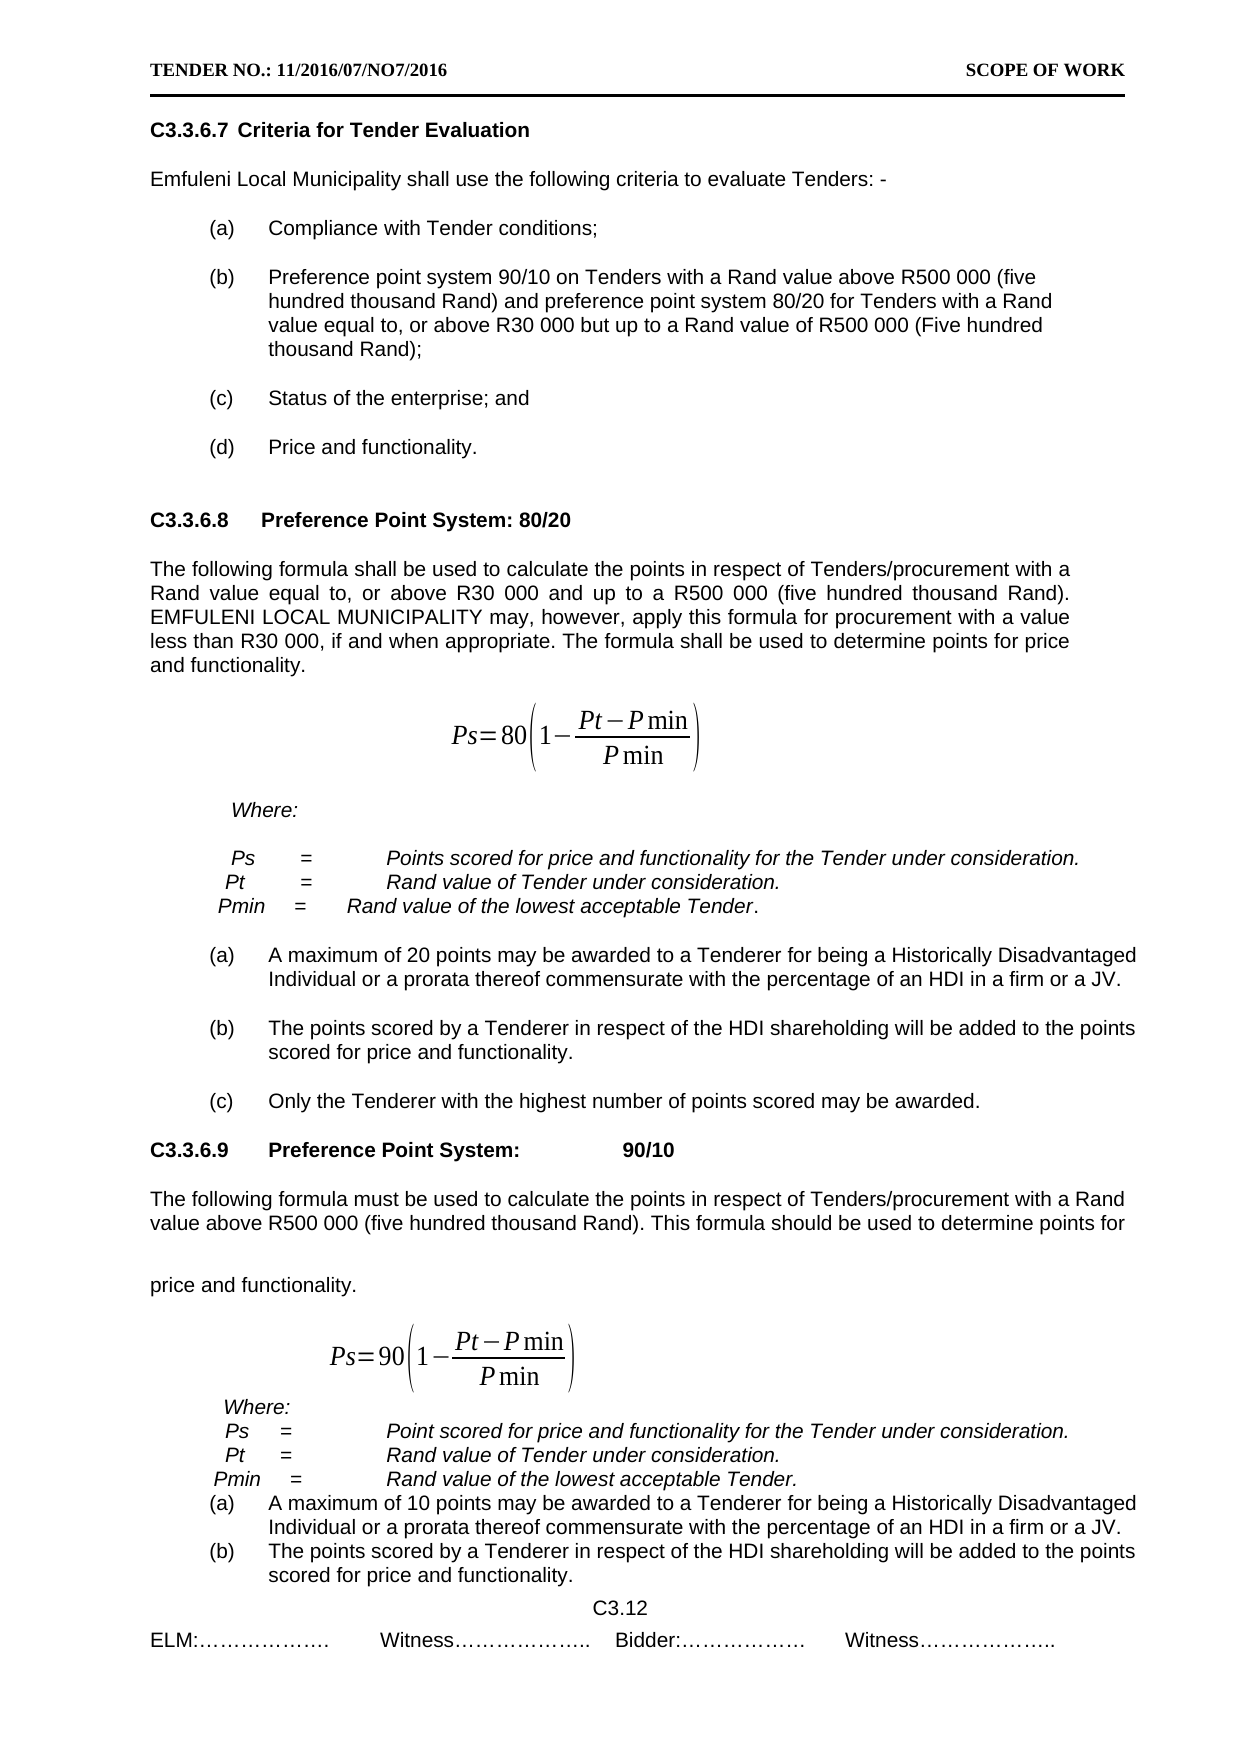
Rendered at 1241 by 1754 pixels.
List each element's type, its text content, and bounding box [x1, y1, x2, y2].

text The following formula shall be used to calculate the points in respect of Tenders/procurement with a Rand value equal to, or above R30 000 and up to a R500 000 (five hundred thousand Rand). EMFULENI LOCAL MUNICIPALITY may, however, apply this formula for procurement with a value less than R30 000, if and when appropriate. The formula shall be used to determine points for price and functionality. [150, 557, 1072, 676]
list A maximum of 10 points may be awarded to a Tenderer for being a Historically Disadvantaged Individual or a prorata thereof commensurate with the percentage of an HDI in a firm or a JV. [209, 1491, 1156, 1538]
list Status of the enterprise; and [209, 386, 1090, 410]
text Where: [225, 798, 1156, 822]
list A maximum of 20 points may be awarded to a Tenderer for being a Historically Disadvantaged Individual or a prorata thereof commensurate with the percentage of an HDI in a firm or a JV. [209, 943, 1156, 991]
list Price and functionality. [209, 435, 1090, 459]
list The points scored by a Tenderer in respect of the HDI shareholding will be added to the points scored for price and functionality. [209, 1016, 1156, 1063]
text Pt = Rand value of Tender under consideration. [225, 870, 1156, 894]
text Pt = Rand value of Tender under consideration. [150, 1443, 1156, 1467]
list Compliance with Tender conditions; [209, 216, 1090, 240]
text Ps = Point scored for price and functionality for the Tender under consideration. [150, 1419, 1156, 1443]
list Preference point system 90/10 on Tenders with a Rand value above R500 000 (five hundred thousand Rand) and preference point system 80/20 for Tenders with a Rand value equal to, or above R30 000 but up to a Rand value of R500 000 (Five hundred thousand Rand); [209, 265, 1090, 361]
text C3.3.6.9 Preference Point System: 90/10 [150, 1137, 1156, 1161]
text C3.3.6.7 Criteria for Tender Evaluation [150, 118, 1090, 142]
text Ps = Points scored for price and functionality for the Tender under consideration. [225, 846, 1156, 870]
text Emfuleni Local Municipality shall use the following criteria to evaluate Tenders: - [150, 167, 1090, 191]
text The following formula must be used to calculate the points in respect of Tenders/procurement with a Rand value above R500 000 (five hundred thousand Rand). This formula should be used to determine points for price and functionality. [150, 1186, 1156, 1297]
list The points scored by a Tenderer in respect of the HDI shareholding will be added to the points scored for price and functionality. [209, 1538, 1156, 1586]
text Pmin = Rand value of the lowest acceptable Tender. [150, 1467, 1156, 1491]
list Only the Tenderer with the highest number of points scored may be awarded. [209, 1088, 1156, 1112]
text C3.3.6.8 Preference Point System: 80/20 [150, 508, 1156, 532]
text Pmin = Rand value of the lowest acceptable Tender. [131, 894, 1156, 918]
text Where: [217, 1395, 1156, 1419]
